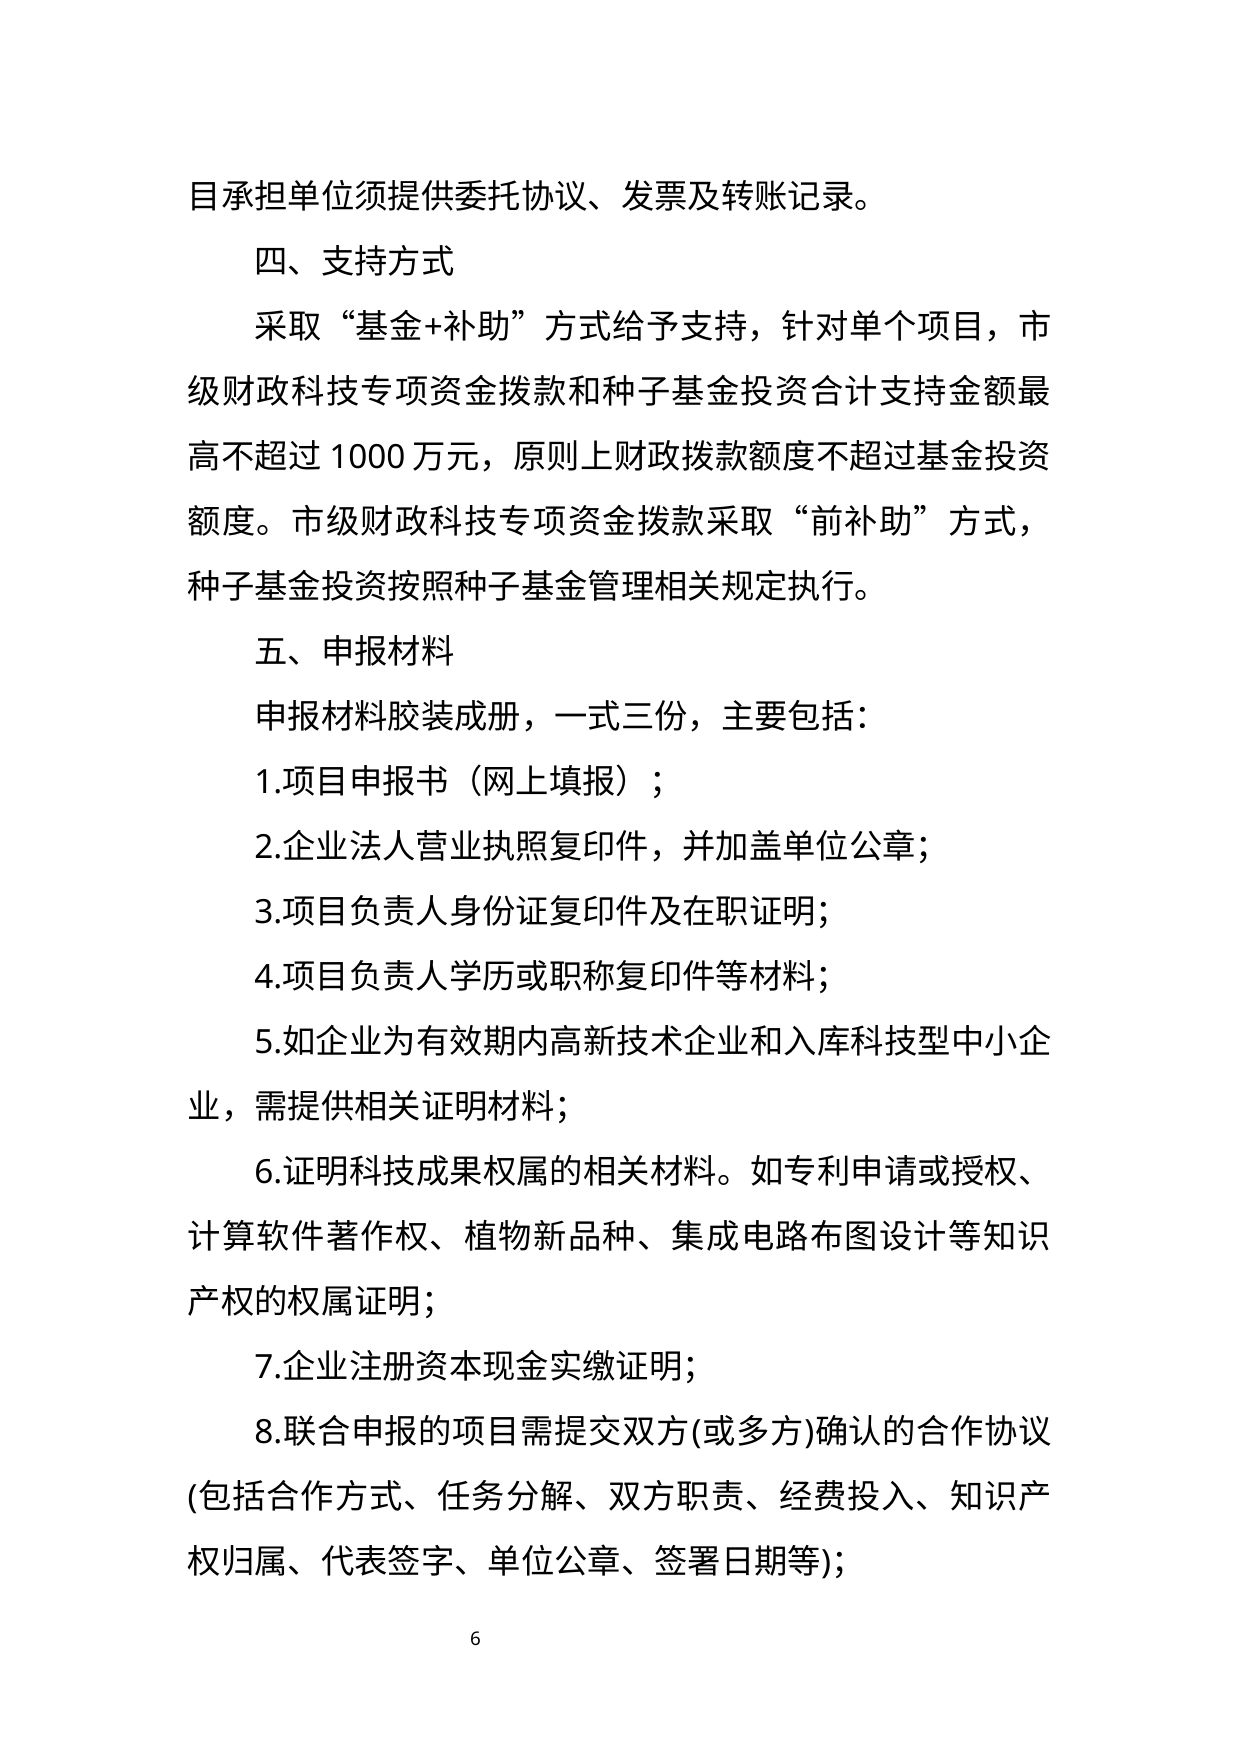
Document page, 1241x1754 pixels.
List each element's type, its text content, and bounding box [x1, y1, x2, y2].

text 5.如企业为有效期内高新技术企业和入库科技型中小企业，需提供相关证明材料； [187, 1007, 1053, 1137]
text 4.项目负责人学历或职称复印件等材料； [187, 942, 1053, 1007]
text 6.证明科技成果权属的相关材料。如专利申请或授权、计算软件著作权、植物新品种、集成电路布图设计等知识产权的权属证明； [187, 1137, 1053, 1332]
text 采取“基金+补助”方式给予支持，针对单个项目，市级财政科技专项资金拨款和种子基金投资合计支持金额最高不超过1000万元，原则上财政拨款额度不超过基金投资额度。市级财政科技专项资金拨款采取“前补助”方式，种子基金投资按照种子基金管理相关规定执行。 [187, 292, 1053, 617]
text 四、支持方式 [187, 227, 1053, 292]
text 申报材料胶装成册，一式三份，主要包括： [187, 682, 1053, 747]
text 五、申报材料 [187, 617, 1053, 682]
text 1.项目申报书（网上填报）； [187, 747, 1053, 812]
text 2.企业法人营业执照复印件，并加盖单位公章； [187, 812, 1053, 877]
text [187, 162, 1053, 227]
text 7.企业注册资本现金实缴证明； [187, 1332, 1053, 1397]
text 8.联合申报的项目需提交双方(或多方)确认的合作协议(包括合作方式、任务分解、双方职责、经费投入、知识产权归属、代表签字、单位公章、签署日期等)； [187, 1397, 1053, 1592]
text 3.项目负责人身份证复印件及在职证明； [187, 877, 1053, 942]
